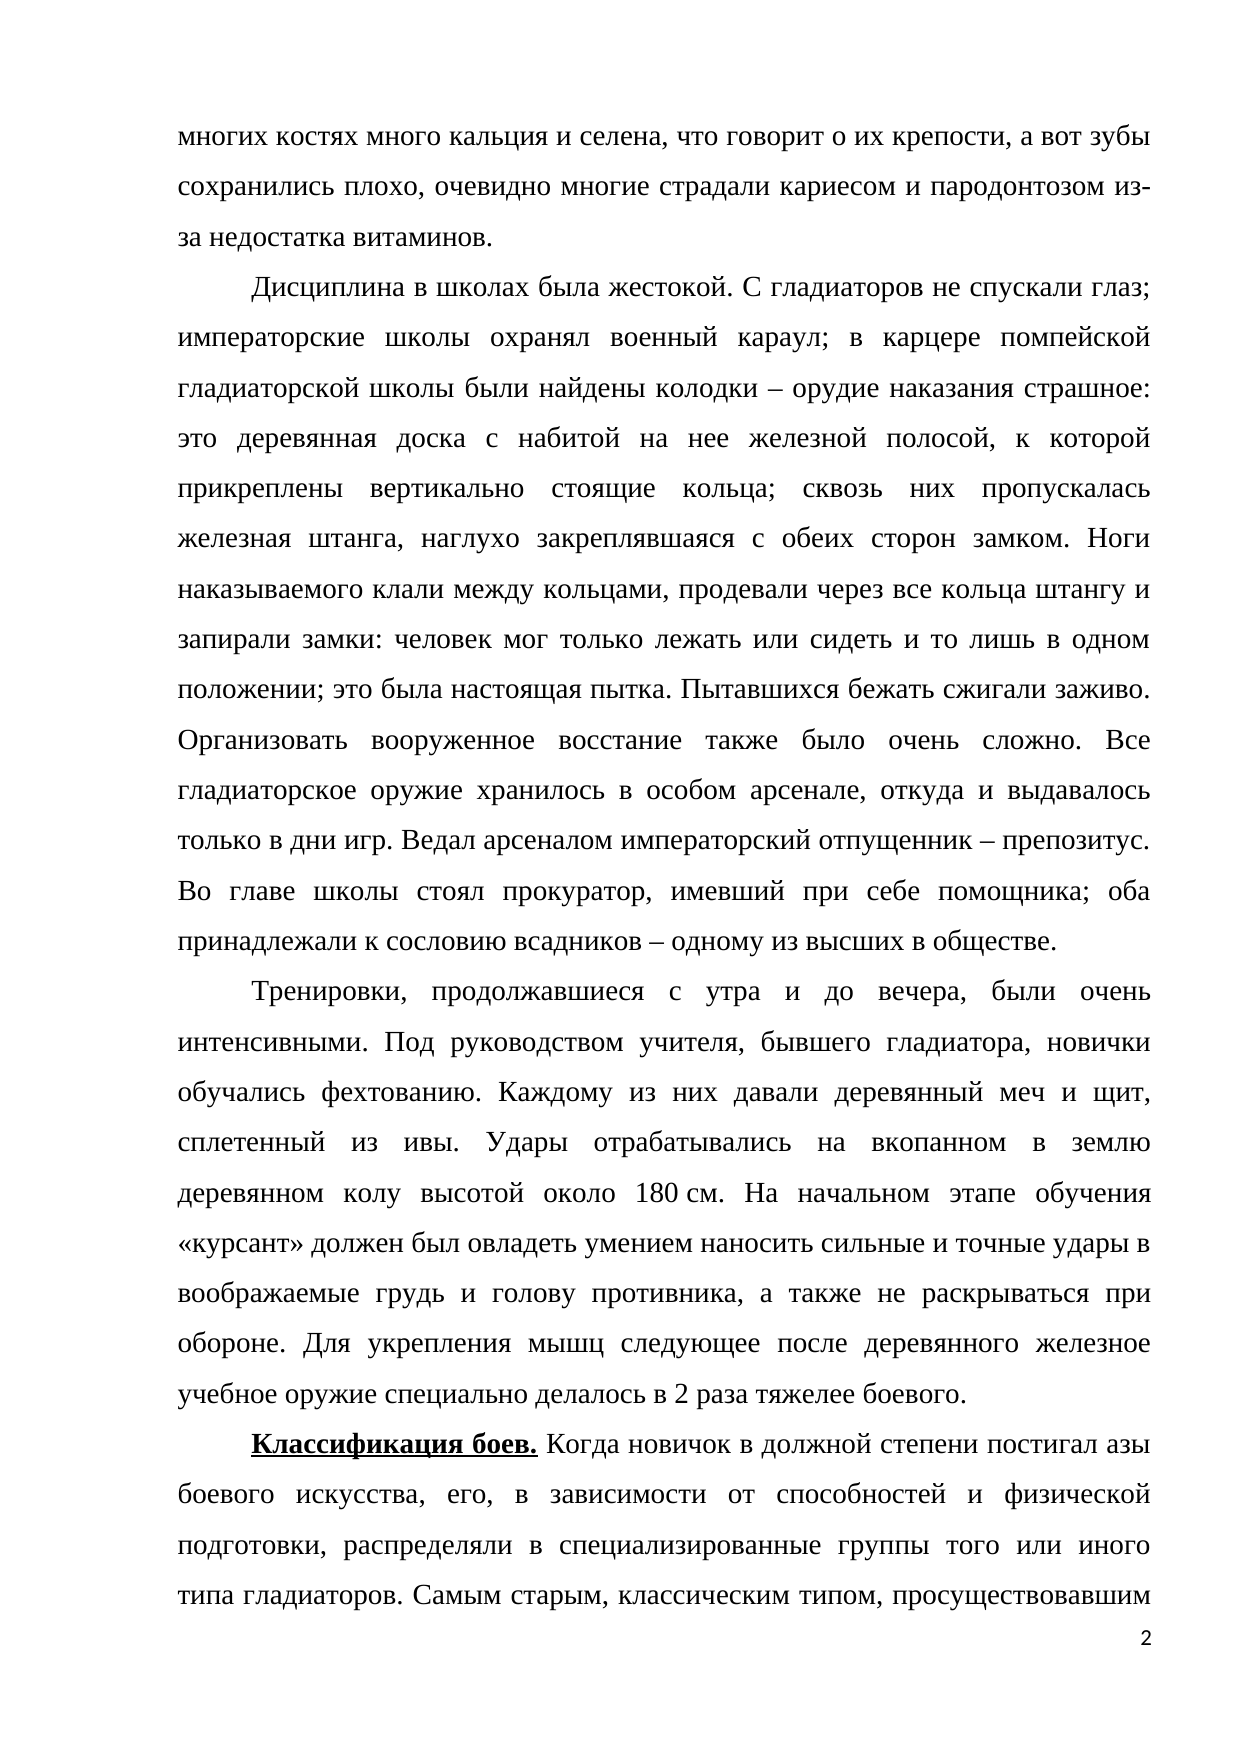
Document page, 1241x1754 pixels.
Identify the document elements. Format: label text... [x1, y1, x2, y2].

text Тренировки, продолжавшиеся с утра и до вечера, были очень интенсивными. Под руководством учителя, бывшего гладиатора, новички обучались фехтованию. Каждому из них давали деревянный меч и щит, сплетенный из ивы. Удары отрабатывались на вкопанном в землю деревянном колу высотой около 180 см. На начальном этапе обучения «курсант» должен был овладеть умением наносить сильные и точные удары в воображаемые грудь и голову противника, а также не раскрываться при обороне. Для укрепления мышц следующее после деревянного железное учебное оружие специально делалось в 2 раза тяжелее боевого. [177, 973, 1152, 1409]
text Дисциплина в школах была жестокой. С гладиаторов не спускали глаз; императорские школы охранял военный караул; в карцере помпейской гладиаторской школы были найдены колодки – орудие наказания страшное: это деревянная доска с набитой на нее железной полосой, к которой прикреплены вертикально стоящие кольца; сквозь них пропускалась железная штанга, наглухо закреплявшаяся с обеих сторон замком. Ноги наказываемого клали между кольцами, продевали через все кольца штангу и запирали замки: человек мог только лежать или сидеть и то лишь в одном положении; это была настоящая пытка. Пытавшихся бежать сжигали заживо. Организовать вооруженное восстание также было очень сложно. Все гладиаторское оружие хранилось в особом арсенале, откуда и выдавалось только в дни игр. Ведал арсеналом императорский отпущенник – препозитус. Во главе школы стоял прокуратор, имевший при себе помощника; оба принадлежали к сословию всадников – одному из высших в обществе. [177, 269, 1152, 957]
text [177, 1426, 1152, 1611]
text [177, 118, 1152, 252]
